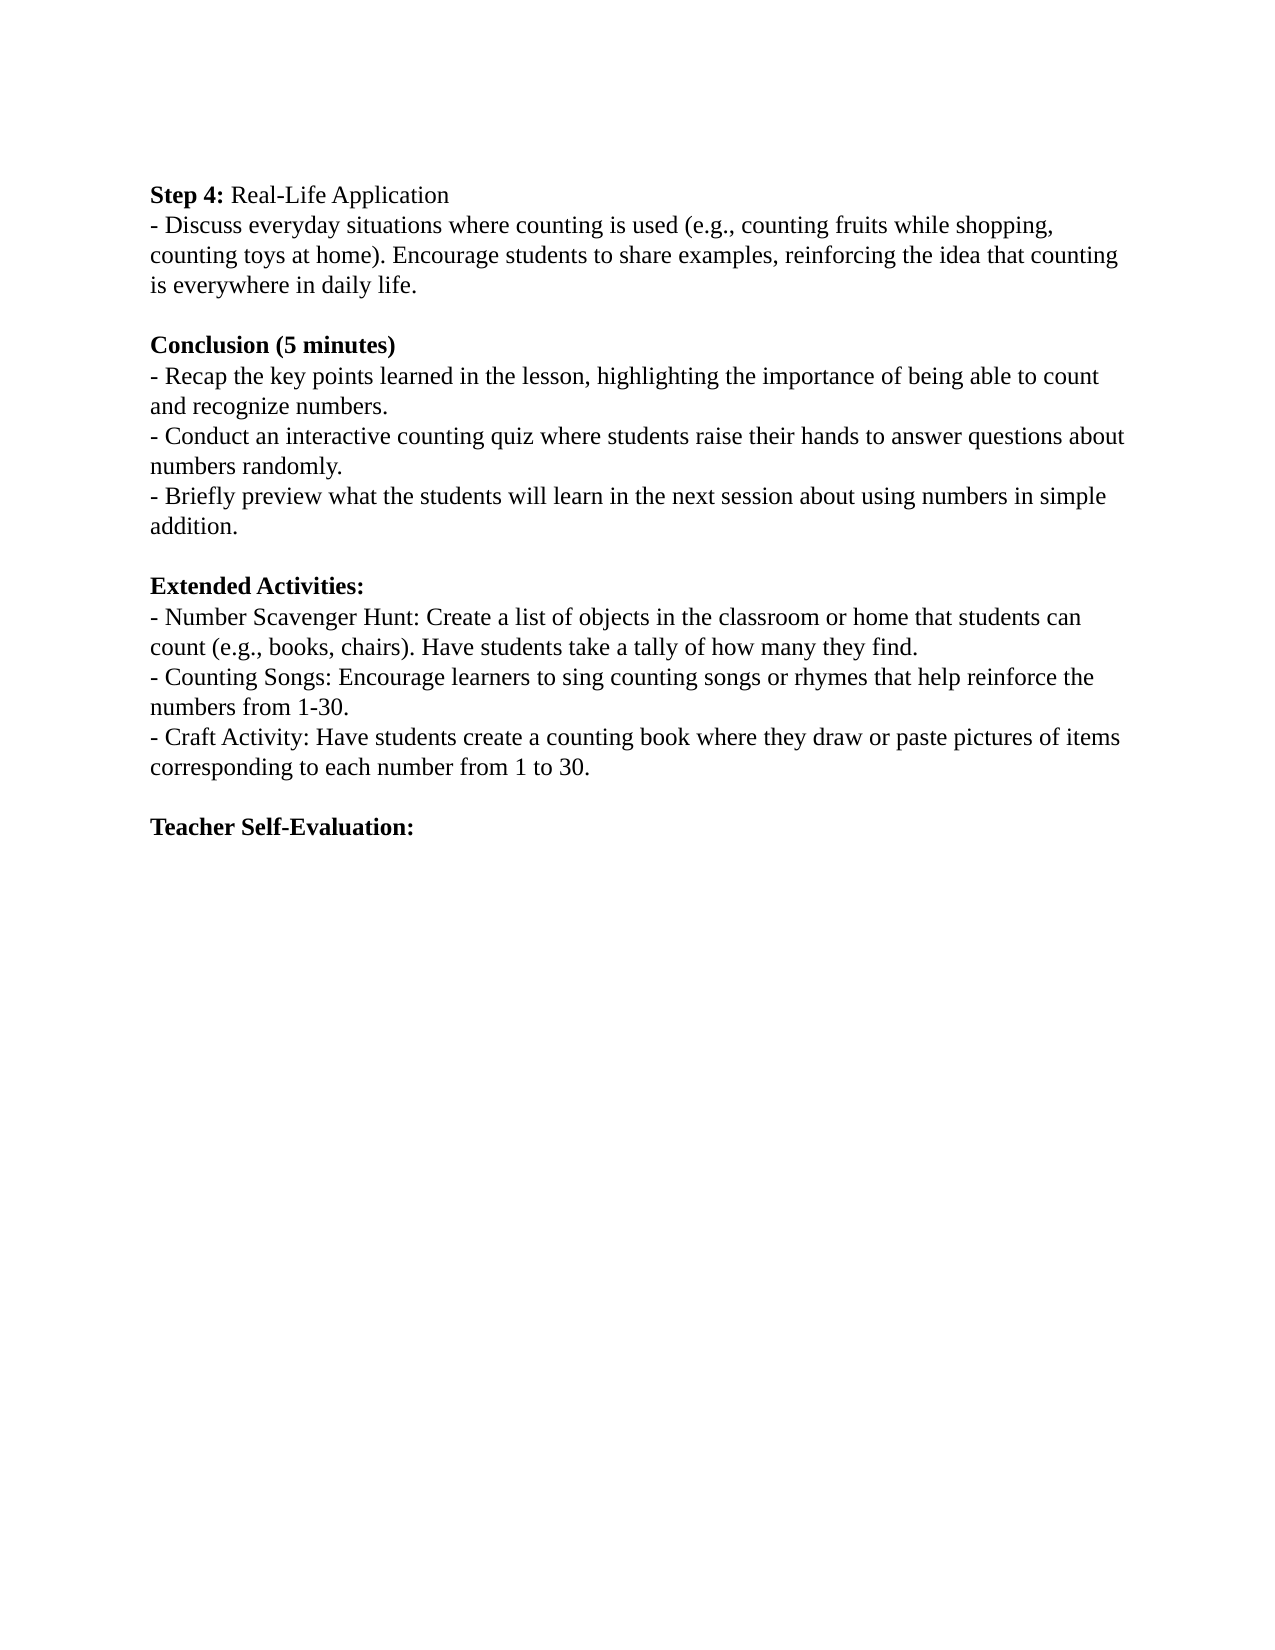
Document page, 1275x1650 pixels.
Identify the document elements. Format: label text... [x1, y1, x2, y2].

text Extended Activities: [150, 571, 1125, 600]
text - Number Scavenger Hunt: Create a list of objects in the classroom or home that students can count (e.g., books, chairs). Have students take a tally of how many they find. [150, 602, 1125, 660]
text - Craft Activity: Have students create a counting book where they draw or paste pictures of items corresponding to each number from 1 to 30. [150, 722, 1125, 781]
text - Counting Songs: Encourage learners to sing counting songs or rhymes that help reinforce the numbers from 1-30. [150, 662, 1125, 721]
text Conclusion (5 minutes) [150, 331, 1125, 359]
text - Briefly preview what the students will learn in the next session about using numbers in simple addition. [150, 481, 1125, 540]
text - Discuss everyday situations where counting is used (e.g., counting fruits while shopping, counting toys at home). Encourage students to share examples, reinforcing the idea that counting is everywhere in daily life. [150, 210, 1125, 299]
text Teacher Self-Evaluation: [150, 812, 1125, 841]
text - Conduct an interactive counting quiz where students raise their hands to answer questions about numbers randomly. [150, 421, 1125, 480]
text Step 4: Real-Life Application [150, 180, 1125, 209]
text - Recap the key points learned in the lesson, highlighting the importance of being able to count and recognize numbers. [150, 361, 1125, 419]
